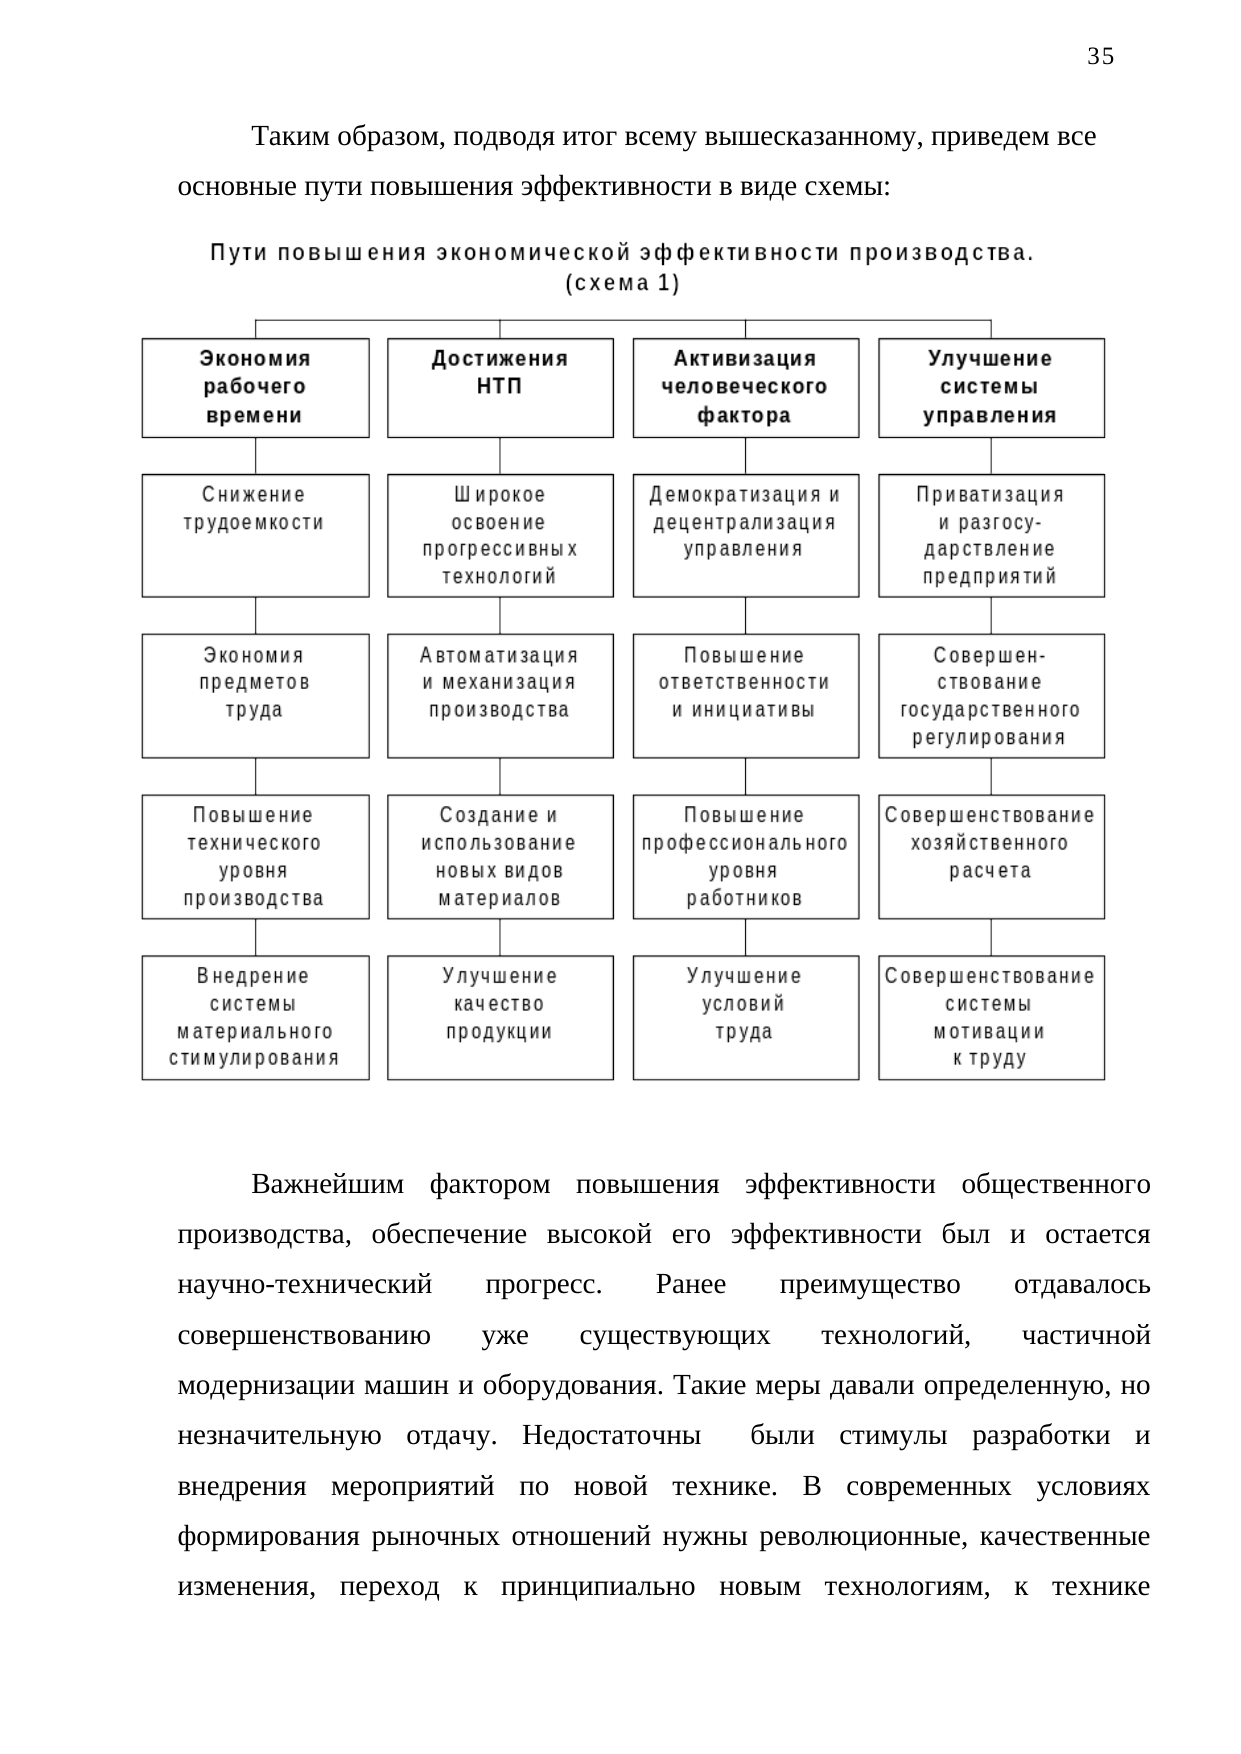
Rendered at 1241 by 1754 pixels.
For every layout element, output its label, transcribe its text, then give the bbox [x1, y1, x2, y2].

text Таким образом, подводя итог всему вышесказанному, приведем все основные пути повышения эффективности в виде схемы: [177, 118, 1152, 202]
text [177, 1166, 1152, 1602]
